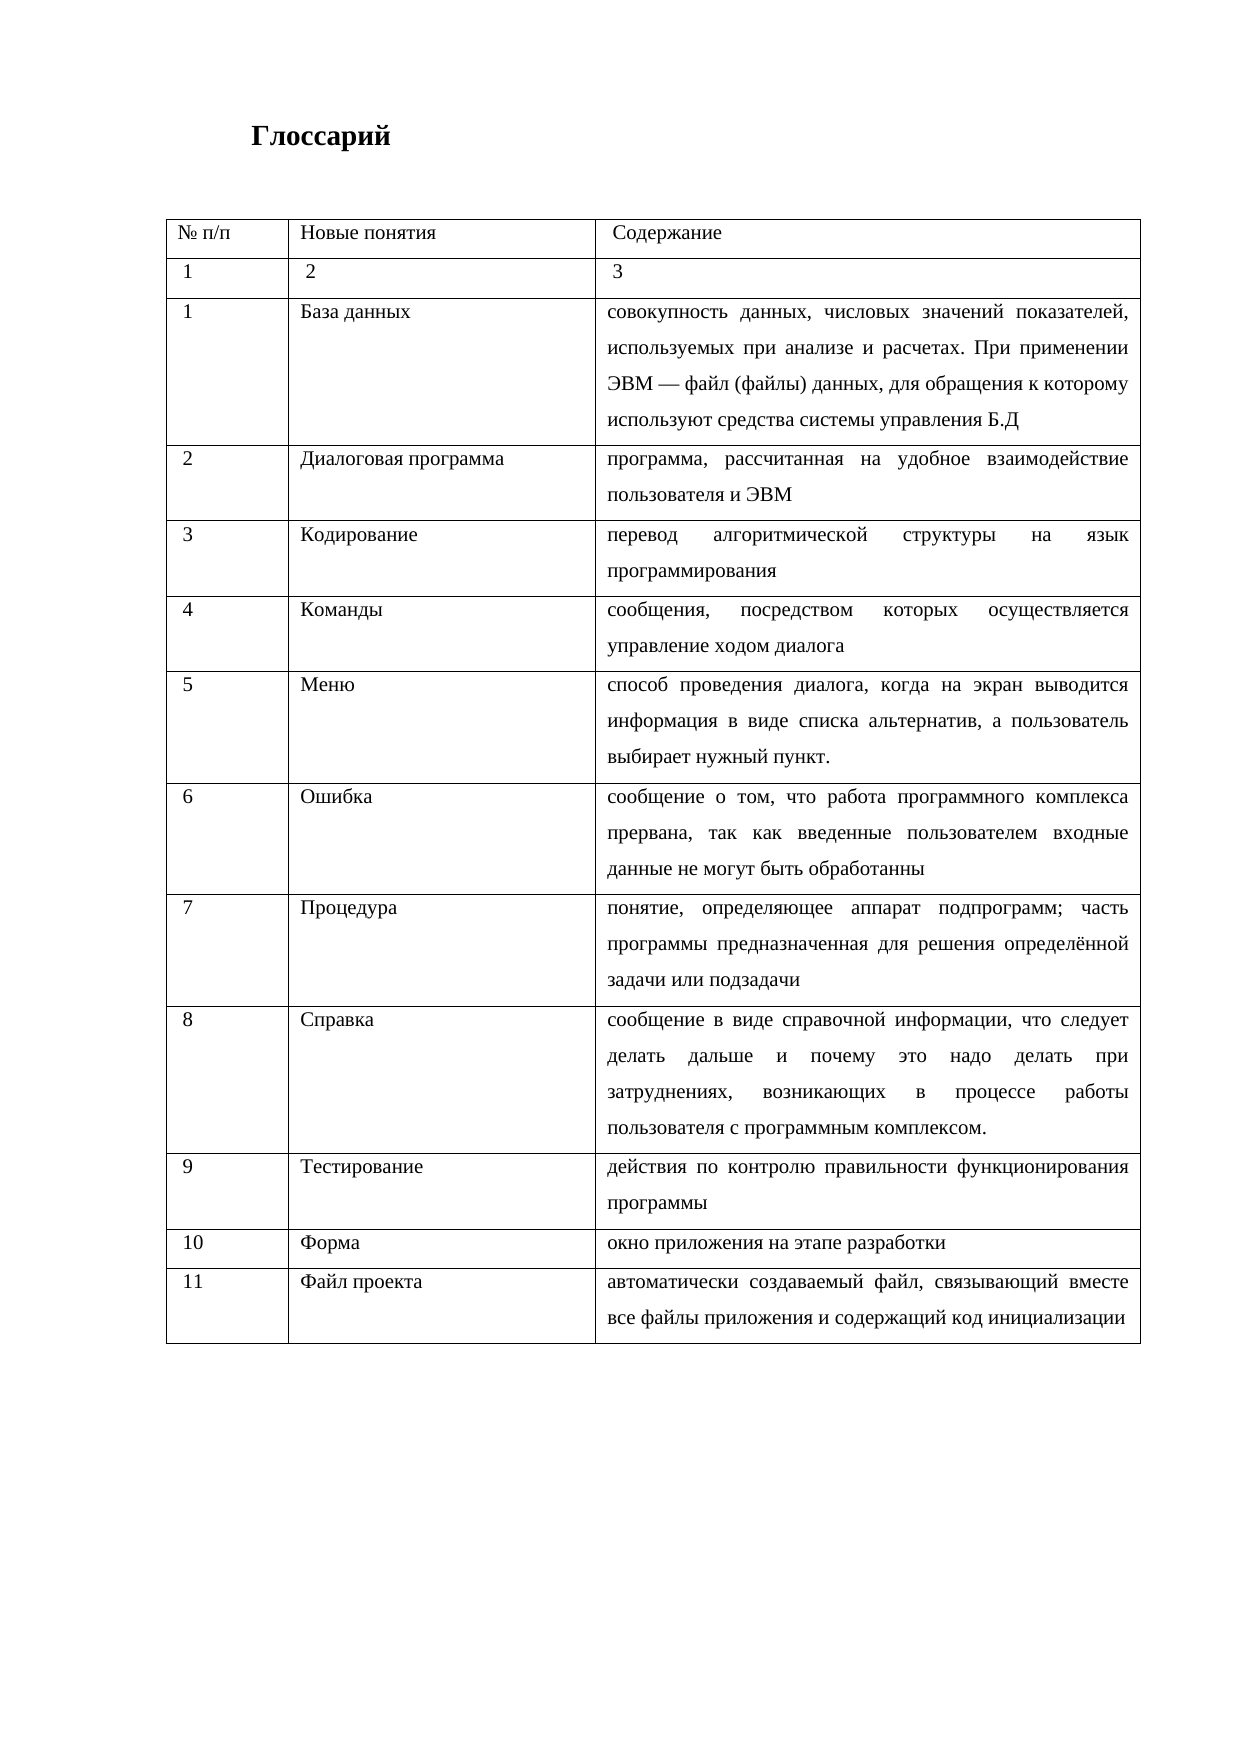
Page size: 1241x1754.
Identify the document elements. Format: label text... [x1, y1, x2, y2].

table_cell 9 [167, 1154, 288, 1228]
table_cell понятие, определяющее аппарат подпрограмм; часть программы предназначенная для решения определённой задачи или подзадачи [596, 895, 1140, 1006]
table_cell Тестирование [289, 1154, 595, 1228]
table_cell сообщения, посредством которых осуществляется управление ходом диалога [596, 597, 1140, 671]
table_cell автоматически создаваемый файл, связывающий вместе все файлы приложения и содержащий код инициализации [596, 1269, 1140, 1343]
table_cell 5 [167, 672, 288, 783]
table_header Содержание [596, 220, 1140, 258]
table_cell Диалоговая программа [289, 446, 595, 520]
table_cell Файл проекта [289, 1269, 595, 1343]
table_cell 3 [167, 521, 288, 596]
table_cell 8 [167, 1007, 288, 1153]
table_cell Кодирование [289, 521, 595, 596]
table_cell 7 [167, 895, 288, 1006]
table_cell Процедура [289, 895, 595, 1006]
table_cell программа, рассчитанная на удобное взаимодействие пользователя и ЭВМ [596, 446, 1140, 520]
text Глоссарий [177, 118, 1152, 152]
table_cell действия по контролю правильности функционирования программы [596, 1154, 1140, 1228]
table_cell Форма [289, 1230, 595, 1268]
table_cell 2 [289, 259, 595, 297]
table_cell База данных [289, 299, 595, 445]
table_header Новые понятия [289, 220, 595, 258]
table_cell 10 [167, 1230, 288, 1268]
table_cell перевод алгоритмической структуры на язык программирования [596, 521, 1140, 596]
table_cell 11 [167, 1269, 288, 1343]
table_cell Меню [289, 672, 595, 783]
table_cell Команды [289, 597, 595, 671]
table_cell сообщение в виде справочной информации, что следует делать дальше и почему это надо делать при затруднениях, возникающих в процессе работы пользователя с программным комплексом. [596, 1007, 1140, 1153]
table_cell 1 [167, 259, 288, 297]
table_header № п/п [167, 220, 288, 258]
table_cell способ проведения диалога, когда на экран выводится информация в виде списка альтернатив, а пользователь выбирает нужный пункт. [596, 672, 1140, 783]
table_cell 1 [167, 299, 288, 445]
table_cell 6 [167, 784, 288, 894]
table_cell окно приложения на этапе разработки [596, 1230, 1140, 1268]
table_cell сообщение о том, что работа программного комплекса прервана, так как введенные пользователем входные данные не могут быть обработанны [596, 784, 1140, 894]
table_cell совокупность данных, числовых значений показателей, используемых при анализе и расчетах. При применении ЭВМ — файл (файлы) данных, для обращения к которому используют средства системы управления Б.Д [596, 299, 1140, 445]
table_cell 2 [167, 446, 288, 520]
table_cell 3 [596, 259, 1140, 297]
table_cell Справка [289, 1007, 595, 1153]
table_cell Ошибка [289, 784, 595, 894]
table_cell 4 [167, 597, 288, 671]
